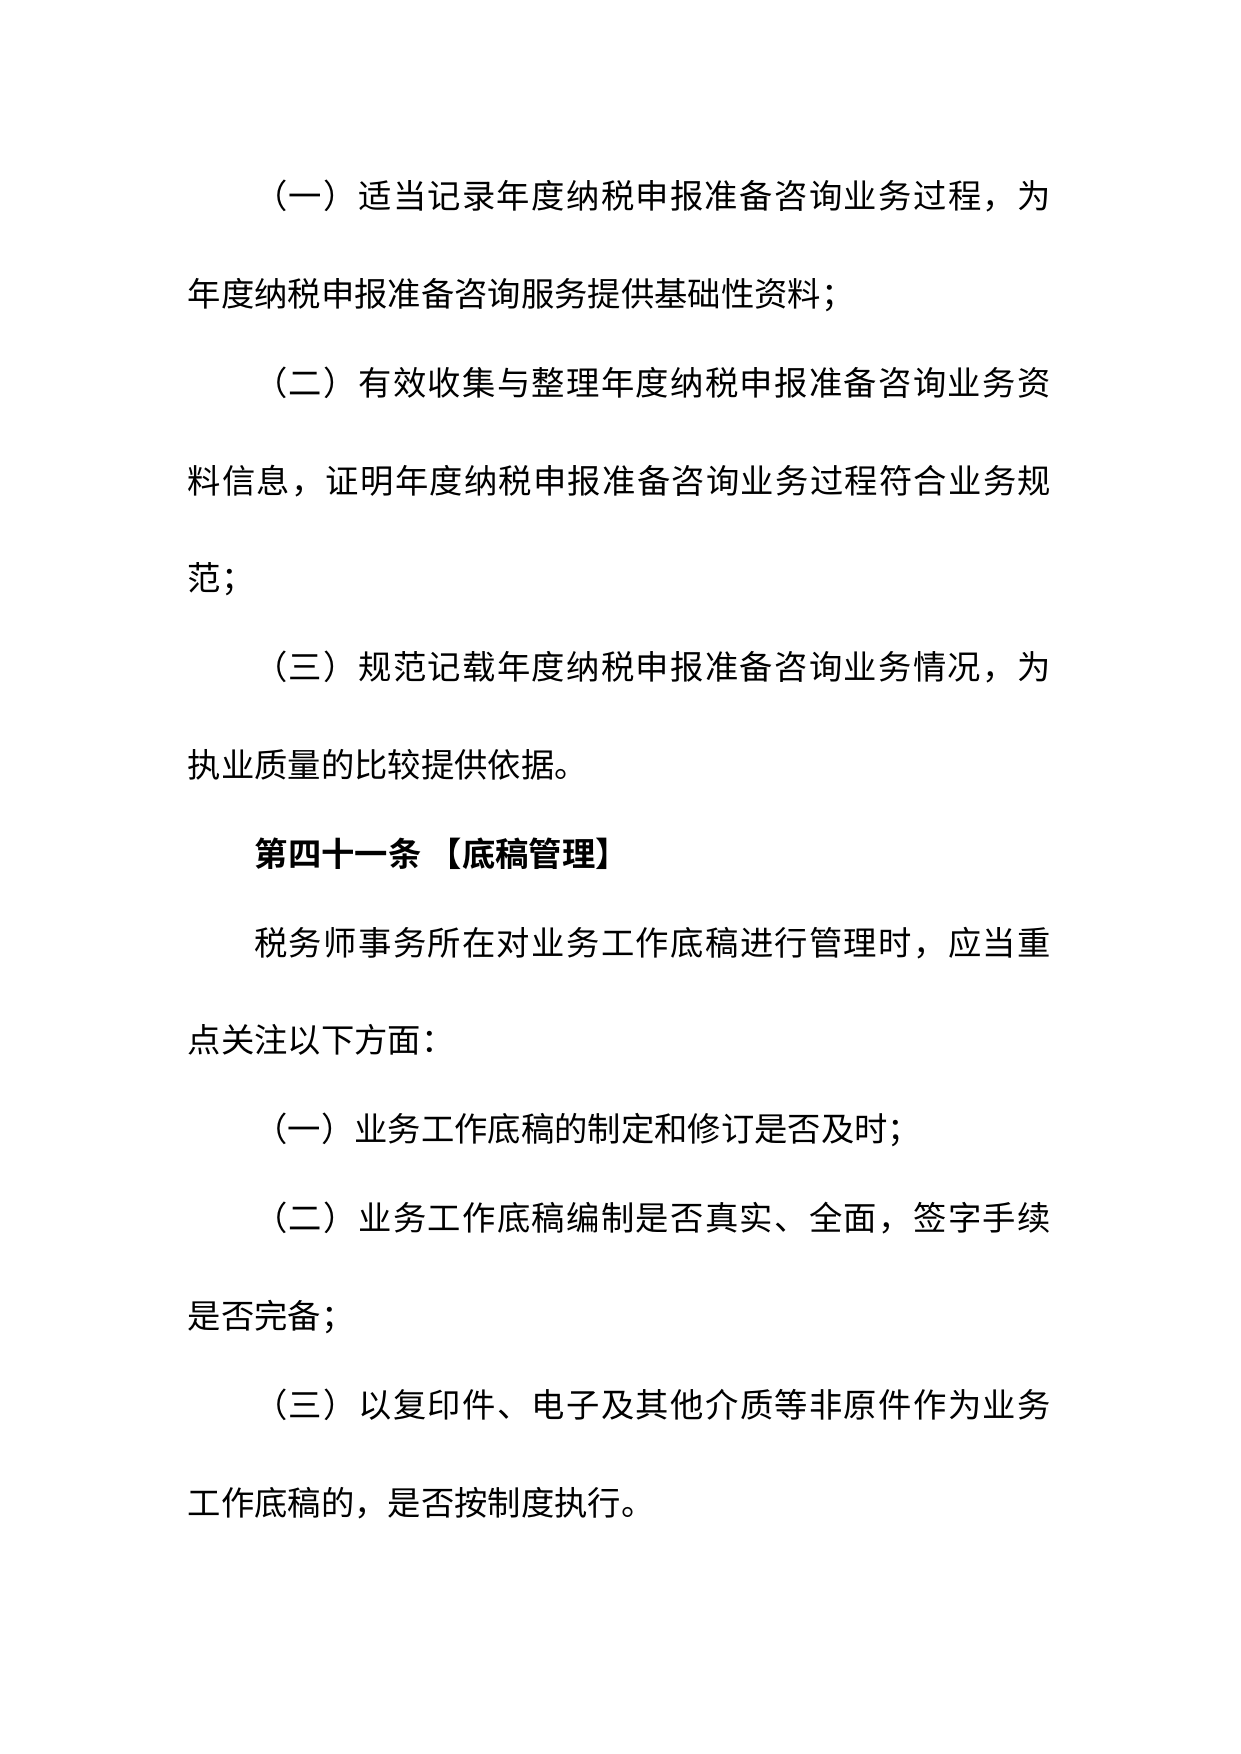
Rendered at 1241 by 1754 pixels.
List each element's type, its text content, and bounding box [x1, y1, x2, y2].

subtitle （二）有效收集与整理年度纳税申报准备咨询业务资料信息，证明年度纳税申报准备咨询业务过程符合业务规范； [187, 348, 1053, 608]
subtitle （三）以复印件、电子及其他介质等非原件作为业务工作底稿的，是否按制度执行。 [187, 1370, 1053, 1533]
subtitle （二）业务工作底稿编制是否真实、全面，签字手续是否完备； [187, 1184, 1053, 1346]
subtitle 第四十一条 【底稿管理】 [187, 819, 1053, 884]
subtitle （一）业务工作底稿的制定和修订是否及时； [187, 1095, 1053, 1160]
subtitle （三）规范记载年度纳税申报准备咨询业务情况，为执业质量的比较提供依据。 [187, 633, 1053, 795]
subtitle （一）适当记录年度纳税申报准备咨询业务过程，为年度纳税申报准备咨询服务提供基础性资料； [187, 162, 1053, 324]
subtitle 税务师事务所在对业务工作底稿进行管理时，应当重点关注以下方面： [187, 908, 1053, 1071]
